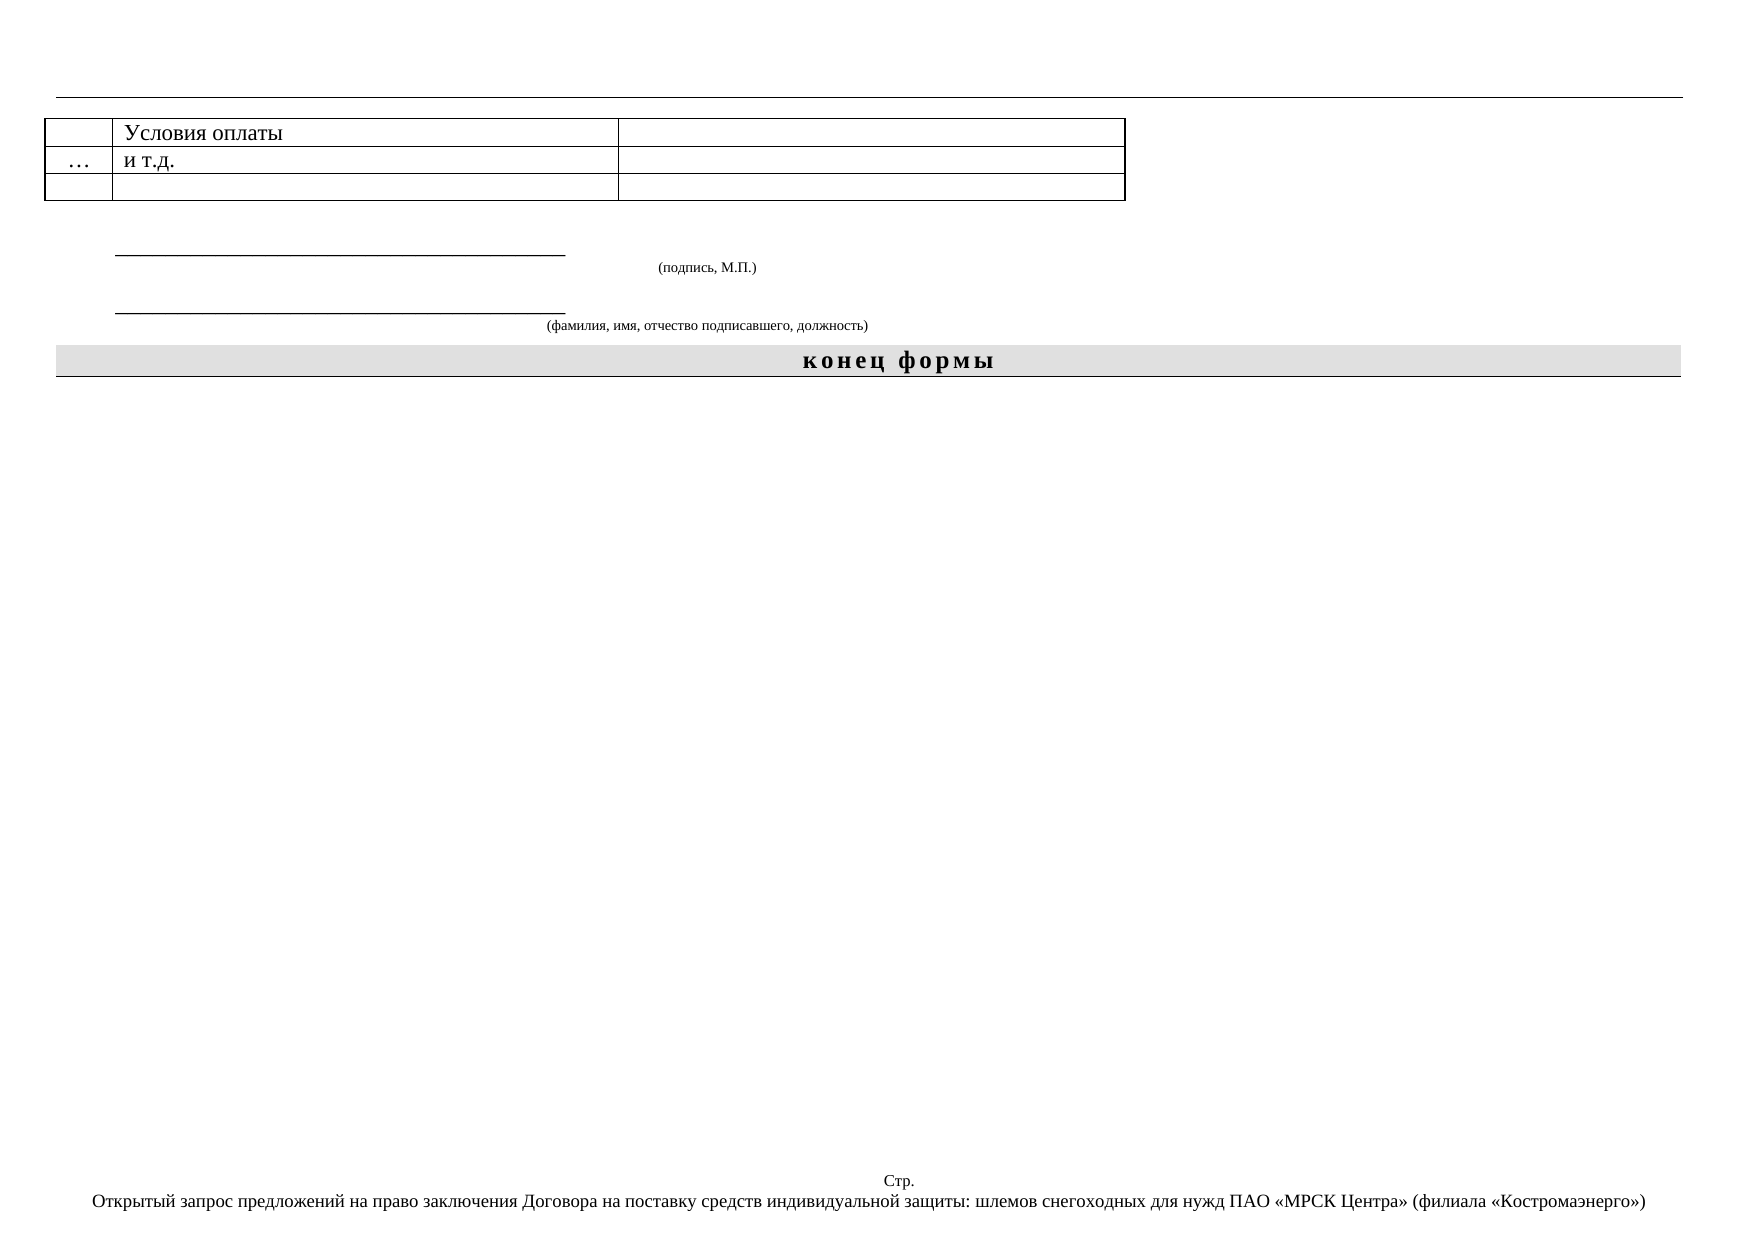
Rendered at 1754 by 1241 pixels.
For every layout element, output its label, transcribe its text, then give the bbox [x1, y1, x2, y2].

table_cell Условия оплаты [113, 119, 618, 146]
table_cell [46, 174, 112, 200]
table_cell [46, 119, 112, 146]
table_cell [619, 147, 1124, 173]
table_cell [113, 174, 618, 200]
table_cell … [46, 147, 112, 173]
text (фамилия, имя, отчество подписавшего, должность) [56, 316, 1299, 345]
table_cell [619, 174, 1124, 200]
text конец формы [56, 345, 1681, 376]
table_cell [619, 119, 1124, 146]
text (подпись, М.П.) [56, 259, 1299, 288]
text ____________________________________ [56, 230, 1683, 259]
text ____________________________________ [56, 288, 1683, 316]
table_cell и т.д. [113, 147, 618, 173]
